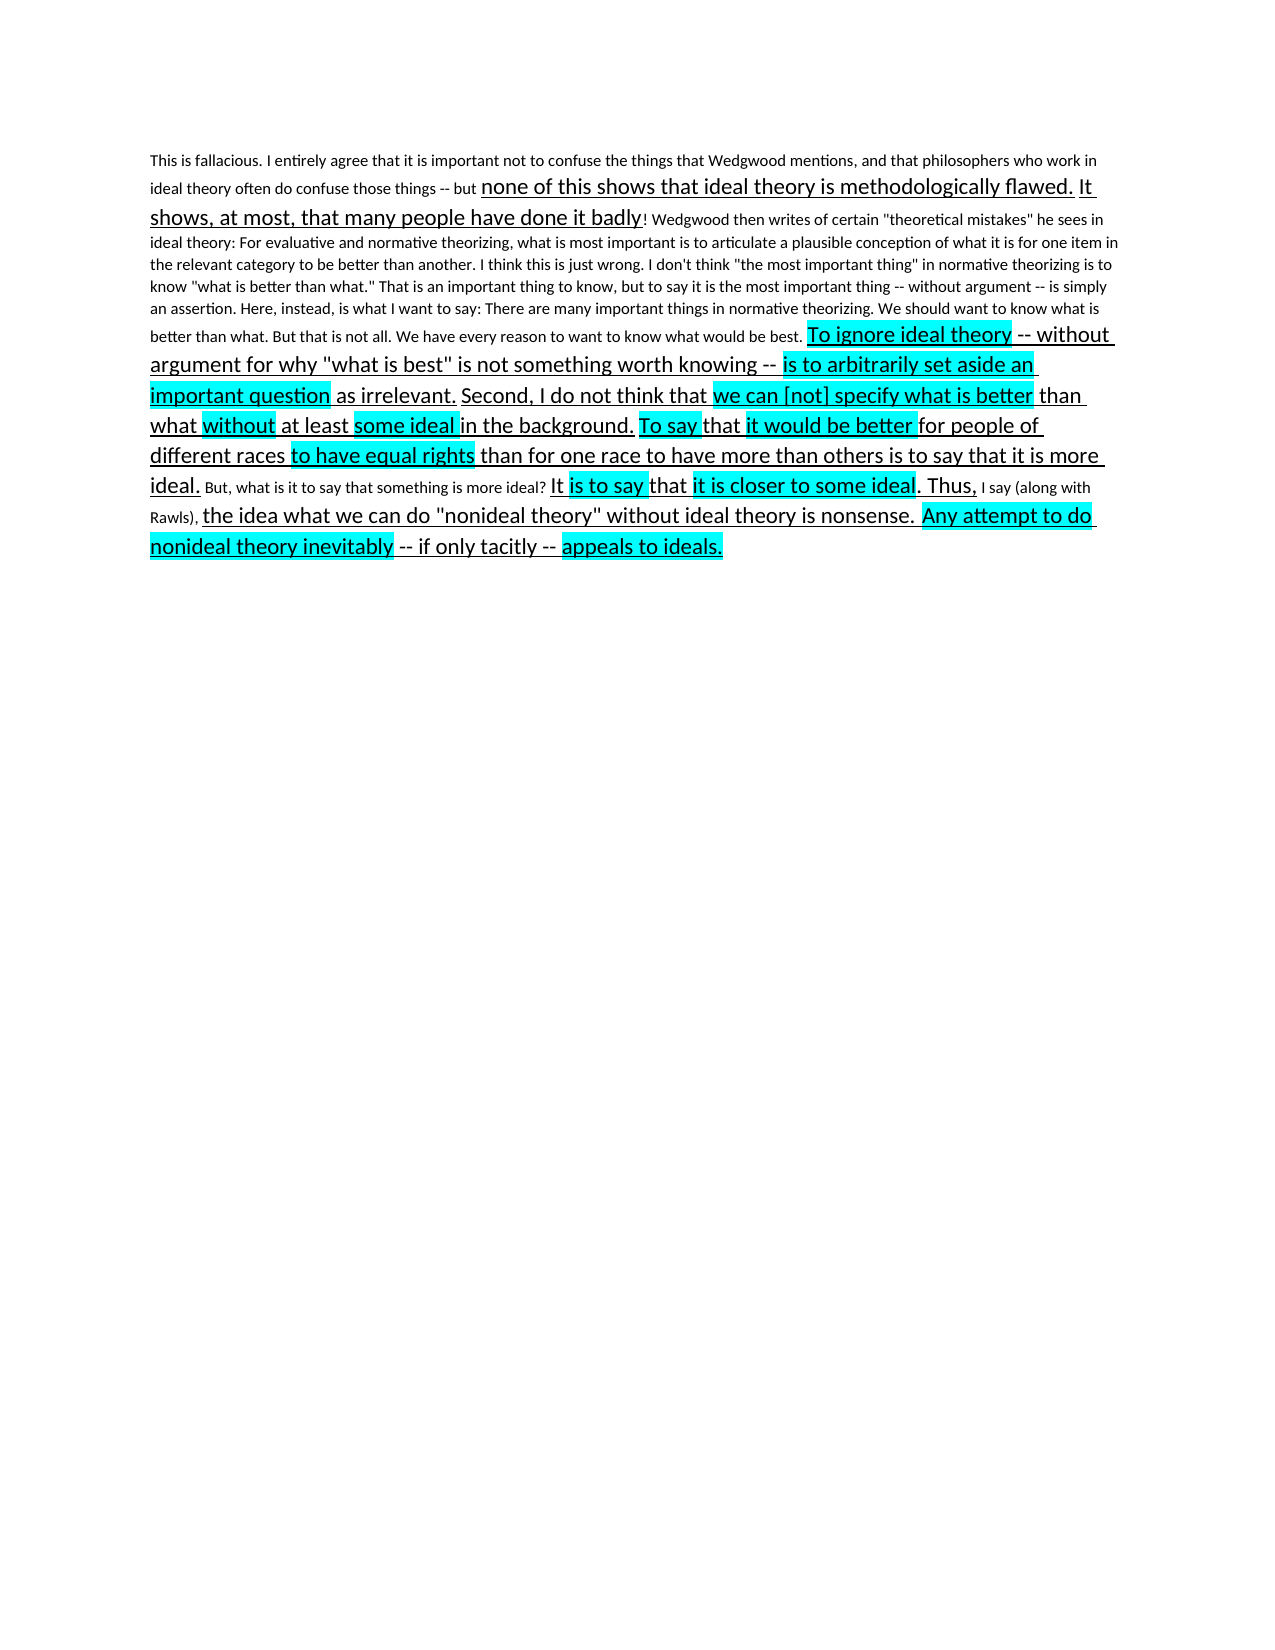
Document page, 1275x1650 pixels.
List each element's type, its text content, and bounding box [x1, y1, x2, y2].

text This is fallacious. I entirely agree that it is important not to confuse the things that Wedgwood mentions, and that philosophers who work in ideal theory often do confuse those things -- but none of this shows that ideal theory is methodologically flawed. It shows, at most, that many people have done it badly! Wedgwood then writes of certain "theoretical mistakes" he sees in ideal theory: For evaluative and normative theorizing, what is most important is to articulate a plausible conception of what it is for one item in the relevant category to be better than another. I think this is just wrong. I don't think "the most important thing" in normative theorizing is to know "what is better than what." That is an important thing to know, but to say it is the most important thing -- without argument -- is simply an assertion. Here, instead, is what I want to say: There are many important things in normative theorizing. We should want to know what is better than what. But that is not all. We have every reason to want to know what would be best. To ignore ideal theory -- without argument for why "what is best" is not something worth knowing -- is to arbitrarily set aside an important question as irrelevant. Second, I do not think that we can [not] specify what is better than what without at least some ideal in the background. To say that it would be better for people of different races to have equal rights than for one race to have more than others is to say that it is more ideal. But, what is it to say that something is more ideal? It is to say that it is closer to some ideal. Thus, I say (along with Rawls), the idea what we can do "nonideal theory" without ideal theory is nonsense. Any attempt to do nonideal theory inevitably -- if only tacitly -- appeals to ideals. [150, 150, 1125, 560]
